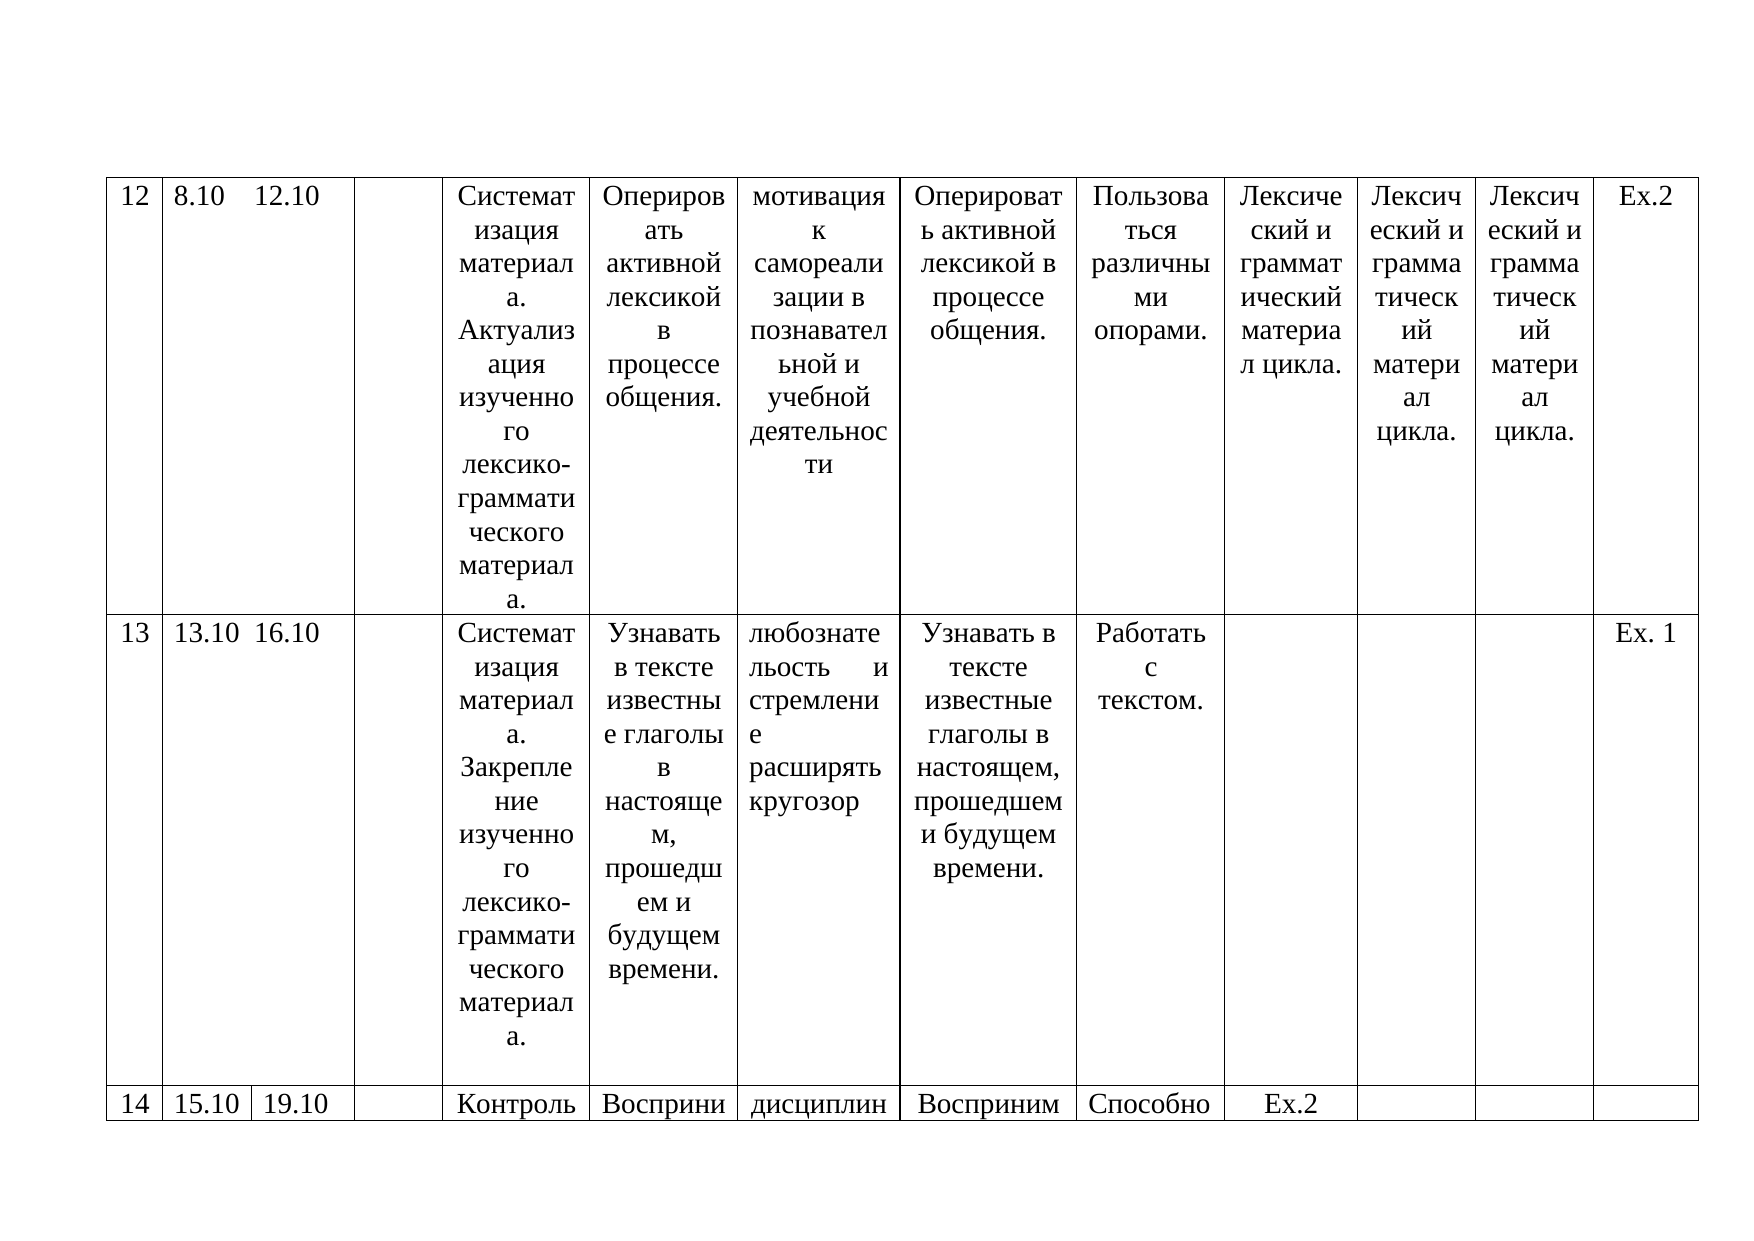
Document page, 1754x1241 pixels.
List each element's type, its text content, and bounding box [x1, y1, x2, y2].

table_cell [1077, 1086, 1224, 1119]
table_cell любознательость и стремление расширять кругозор [738, 615, 899, 1085]
table_cell 13.10 16.10 [163, 615, 354, 1085]
table_cell 14 [107, 1086, 162, 1119]
table_cell Пользоваться различными опорами. [1077, 178, 1224, 614]
table_cell 19.10 [252, 1086, 354, 1119]
table_cell [355, 178, 442, 614]
table_cell [1358, 615, 1475, 1085]
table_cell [590, 1086, 737, 1119]
table_cell Работать с текстом. [1077, 615, 1224, 1085]
table_cell Оперировать активной лексикой в процессе общения. [590, 178, 737, 614]
table_cell 12 [107, 178, 162, 614]
table_cell Лексический и грамматический материал цикла. [1225, 178, 1357, 614]
table_cell Систематизация материала. Закрепление изученного лексико-грамматического материала. [443, 615, 589, 1085]
table_cell 8.10 12.10 [163, 178, 354, 614]
table_cell [1225, 615, 1357, 1085]
table_cell Лексический и грамматический материал цикла. [1476, 178, 1593, 614]
table_cell Ex. 1 [1594, 615, 1698, 1085]
table_cell Систематизация материала. Актуализация изученного лексико-грамматического материала. [443, 178, 589, 614]
table_cell Ex.2 [1594, 178, 1698, 614]
table_cell Оперировать активной лексикой в процессе общения. [901, 178, 1076, 614]
table_cell Ex.2 [1225, 1086, 1357, 1119]
table_cell [355, 1086, 442, 1119]
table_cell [443, 1086, 589, 1119]
table_cell 13 [107, 615, 162, 1085]
table_cell [1476, 615, 1593, 1085]
table_cell мотивация к самореализации в познавательной и учебной деятельности [738, 178, 899, 614]
table_cell [1358, 1086, 1475, 1119]
table_cell Лексический и грамматический материал цикла. [1358, 178, 1475, 614]
table_cell Узнавать в тексте известные глаголы в настоящем, прошедшем и будущем времени. [901, 615, 1076, 1085]
table_cell 15.10 [163, 1086, 251, 1119]
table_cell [901, 1086, 1076, 1119]
table_cell [1594, 1086, 1698, 1119]
table_cell [355, 615, 442, 1085]
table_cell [738, 1086, 899, 1119]
table_cell Узнавать в тексте известные глаголы в настоящем, прошедшем и будущем времени. [590, 615, 737, 1085]
table_cell [1476, 1086, 1593, 1119]
